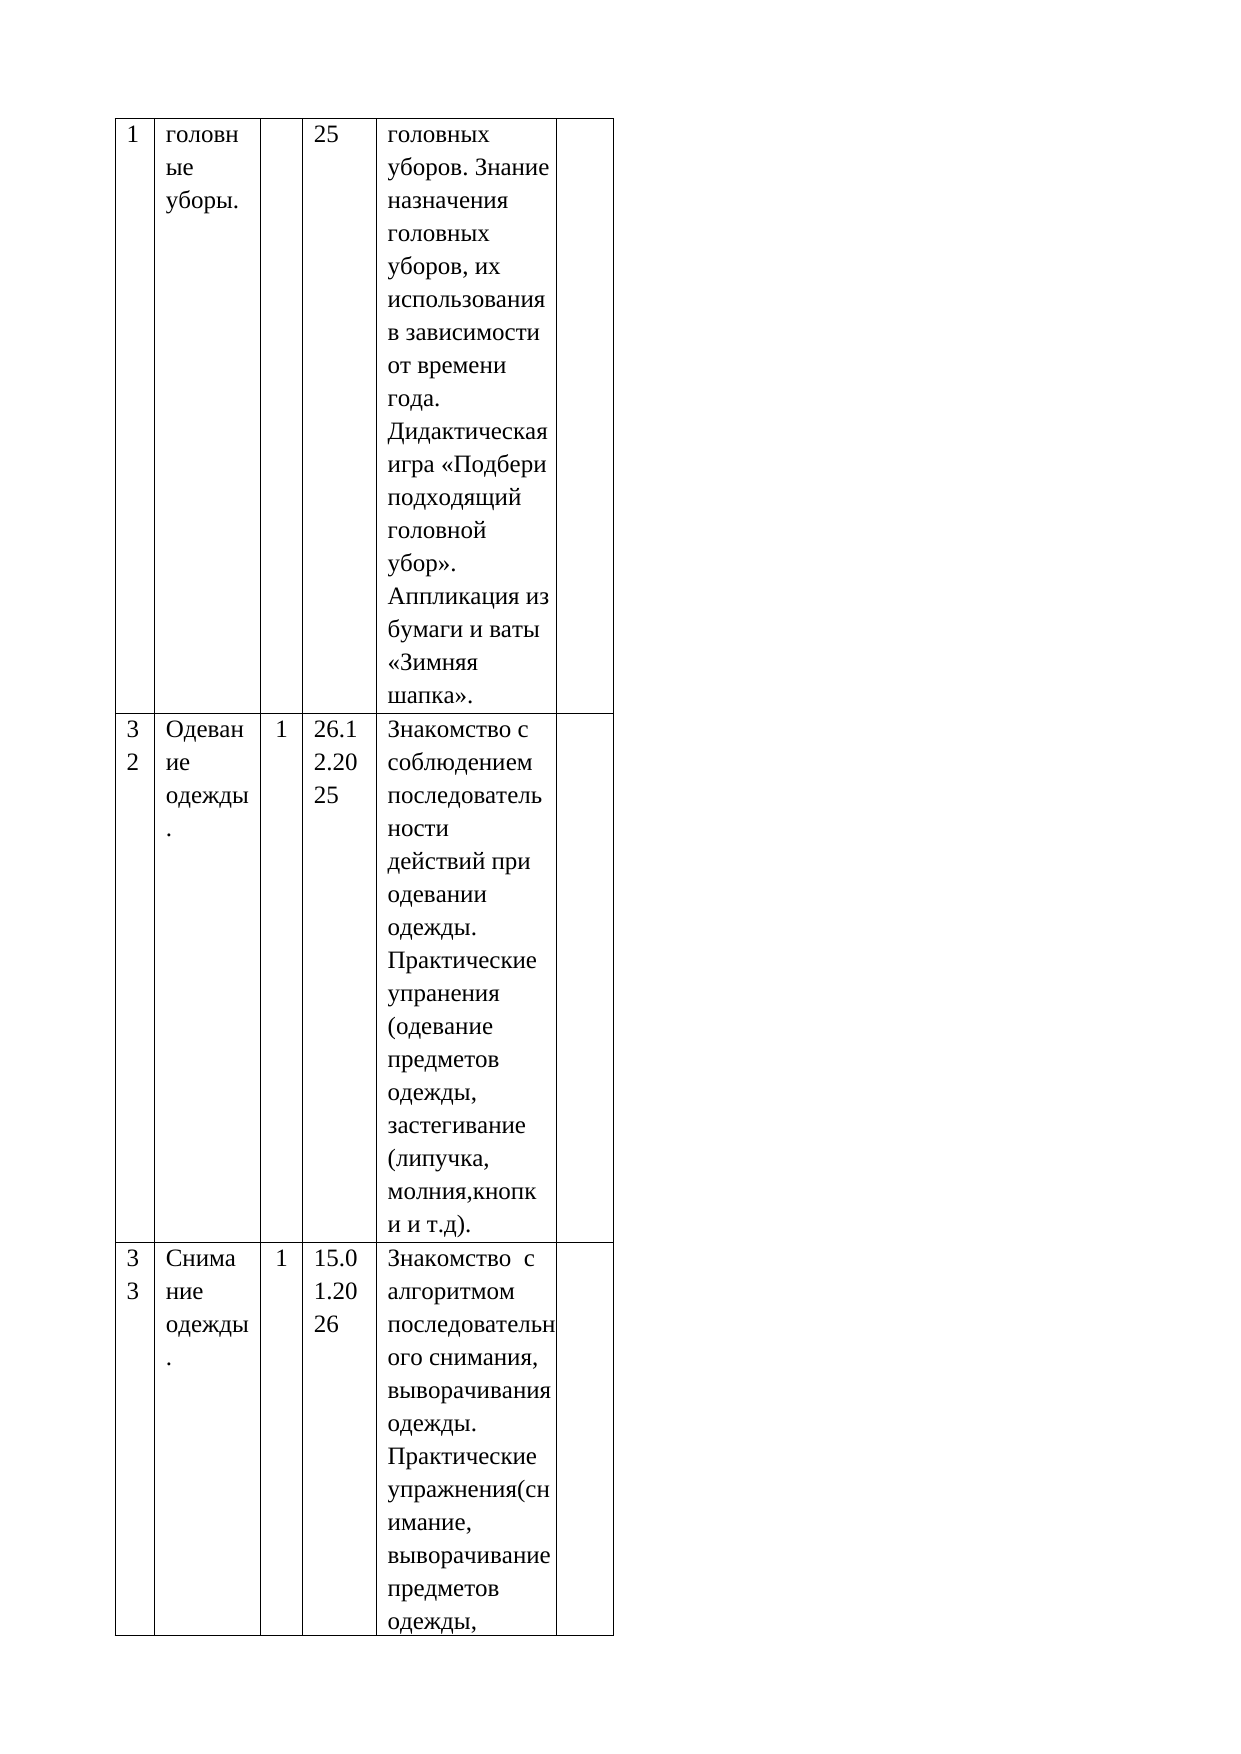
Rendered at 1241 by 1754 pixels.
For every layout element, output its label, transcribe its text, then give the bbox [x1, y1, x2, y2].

table_cell 26.12.2025 [303, 714, 376, 1242]
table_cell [155, 119, 260, 713]
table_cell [377, 1243, 556, 1635]
table_cell Снимание одежды. [155, 1243, 260, 1635]
table_cell 25.12.2025 [303, 119, 376, 713]
table_cell 33 [116, 1243, 154, 1635]
table_cell 1 [261, 714, 302, 1242]
table_cell [557, 119, 613, 713]
table_cell Одевание одежды. [155, 714, 260, 1242]
table_cell 32 [116, 714, 154, 1242]
table_cell 1 [261, 119, 302, 713]
table_cell 15.01.2026 [303, 1243, 376, 1635]
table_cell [377, 119, 556, 713]
table_cell Знакомство с соблюдением последовательности действий при одевании одежды. Практические упранения (одевание предметов одежды, застегивание (липучка, молния,кнопки и т.д). [377, 714, 556, 1242]
table_cell [557, 714, 613, 1242]
table_cell 1 [261, 1243, 302, 1635]
table_cell 31 [116, 119, 154, 713]
table_cell [557, 1243, 613, 1635]
